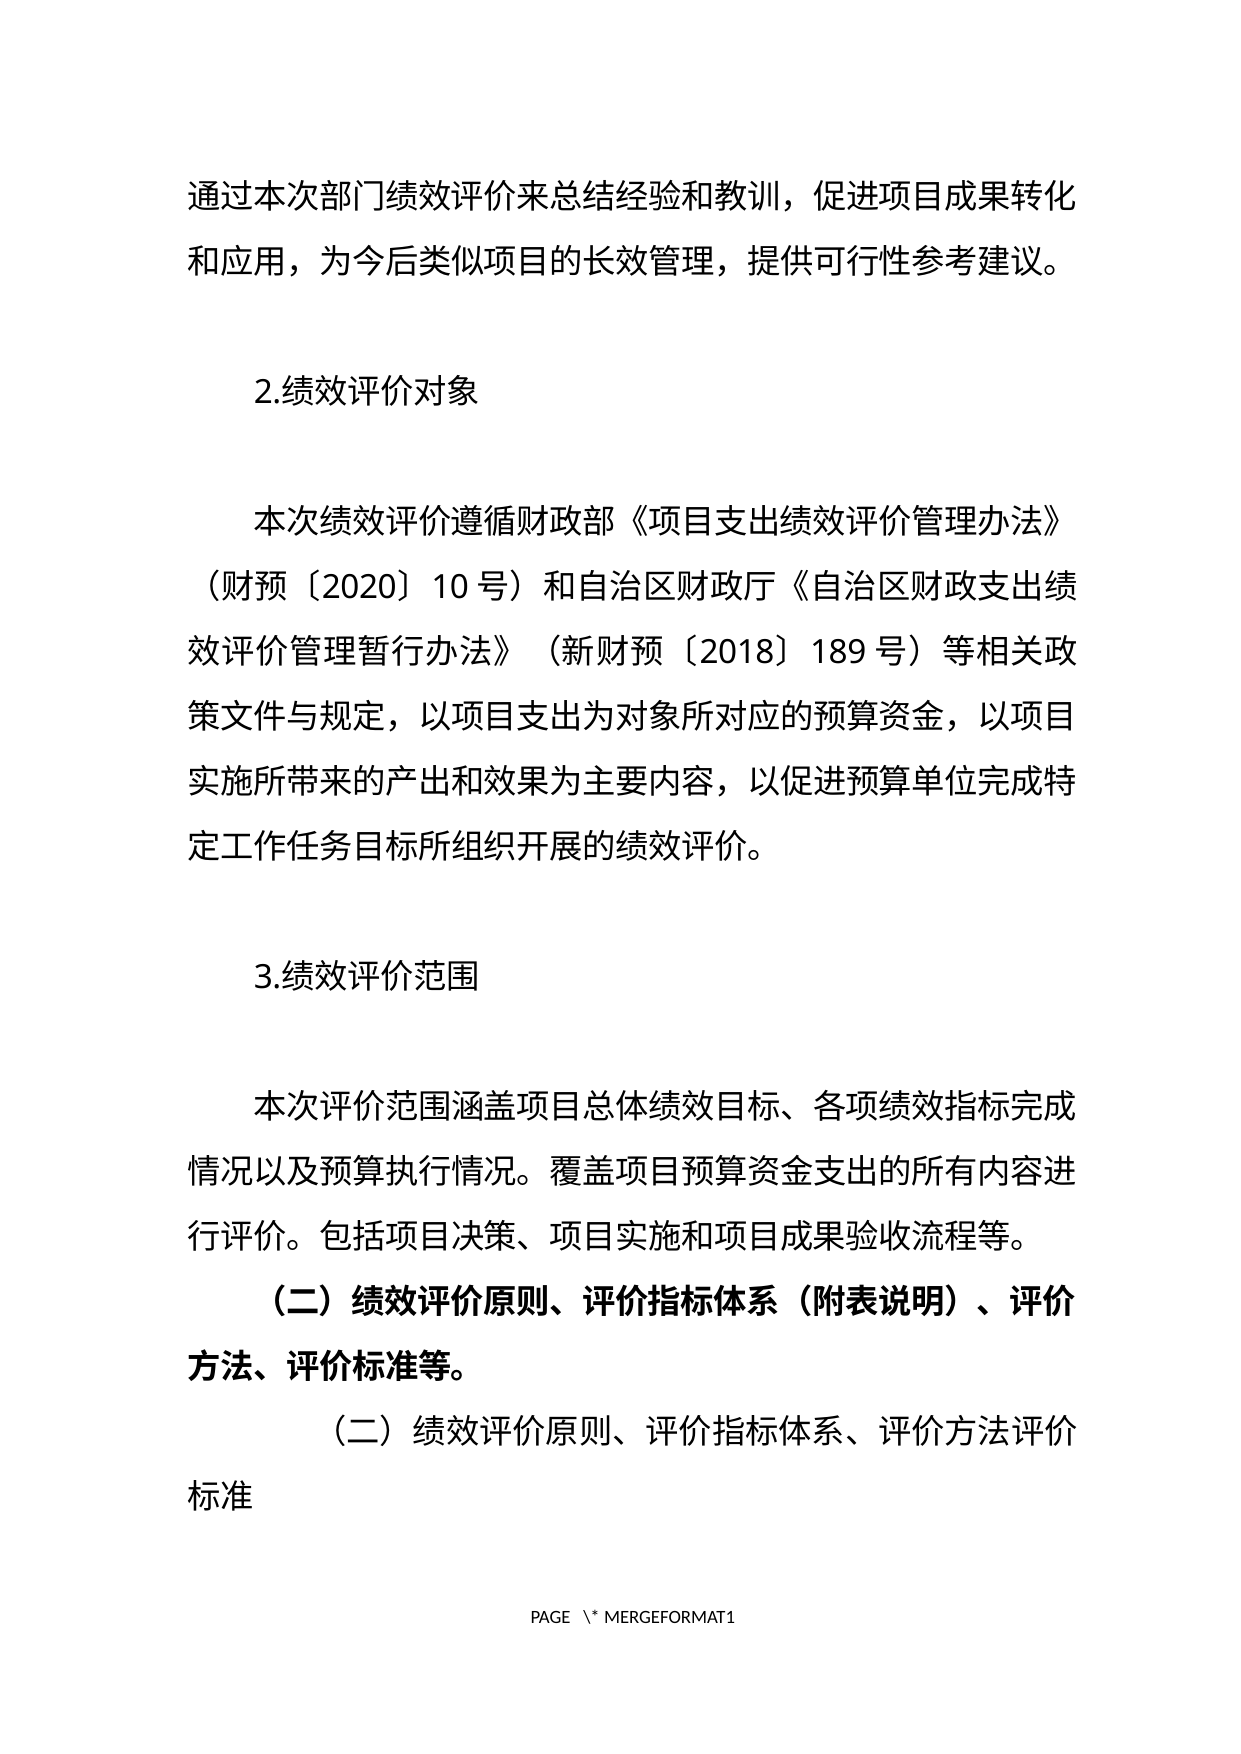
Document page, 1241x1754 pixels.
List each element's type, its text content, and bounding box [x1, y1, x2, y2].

text （二）绩效评价原则、评价指标体系（附表说明）、评价方法、评价标准等。 [187, 1267, 1078, 1397]
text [187, 1397, 1078, 1527]
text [187, 162, 1078, 1267]
